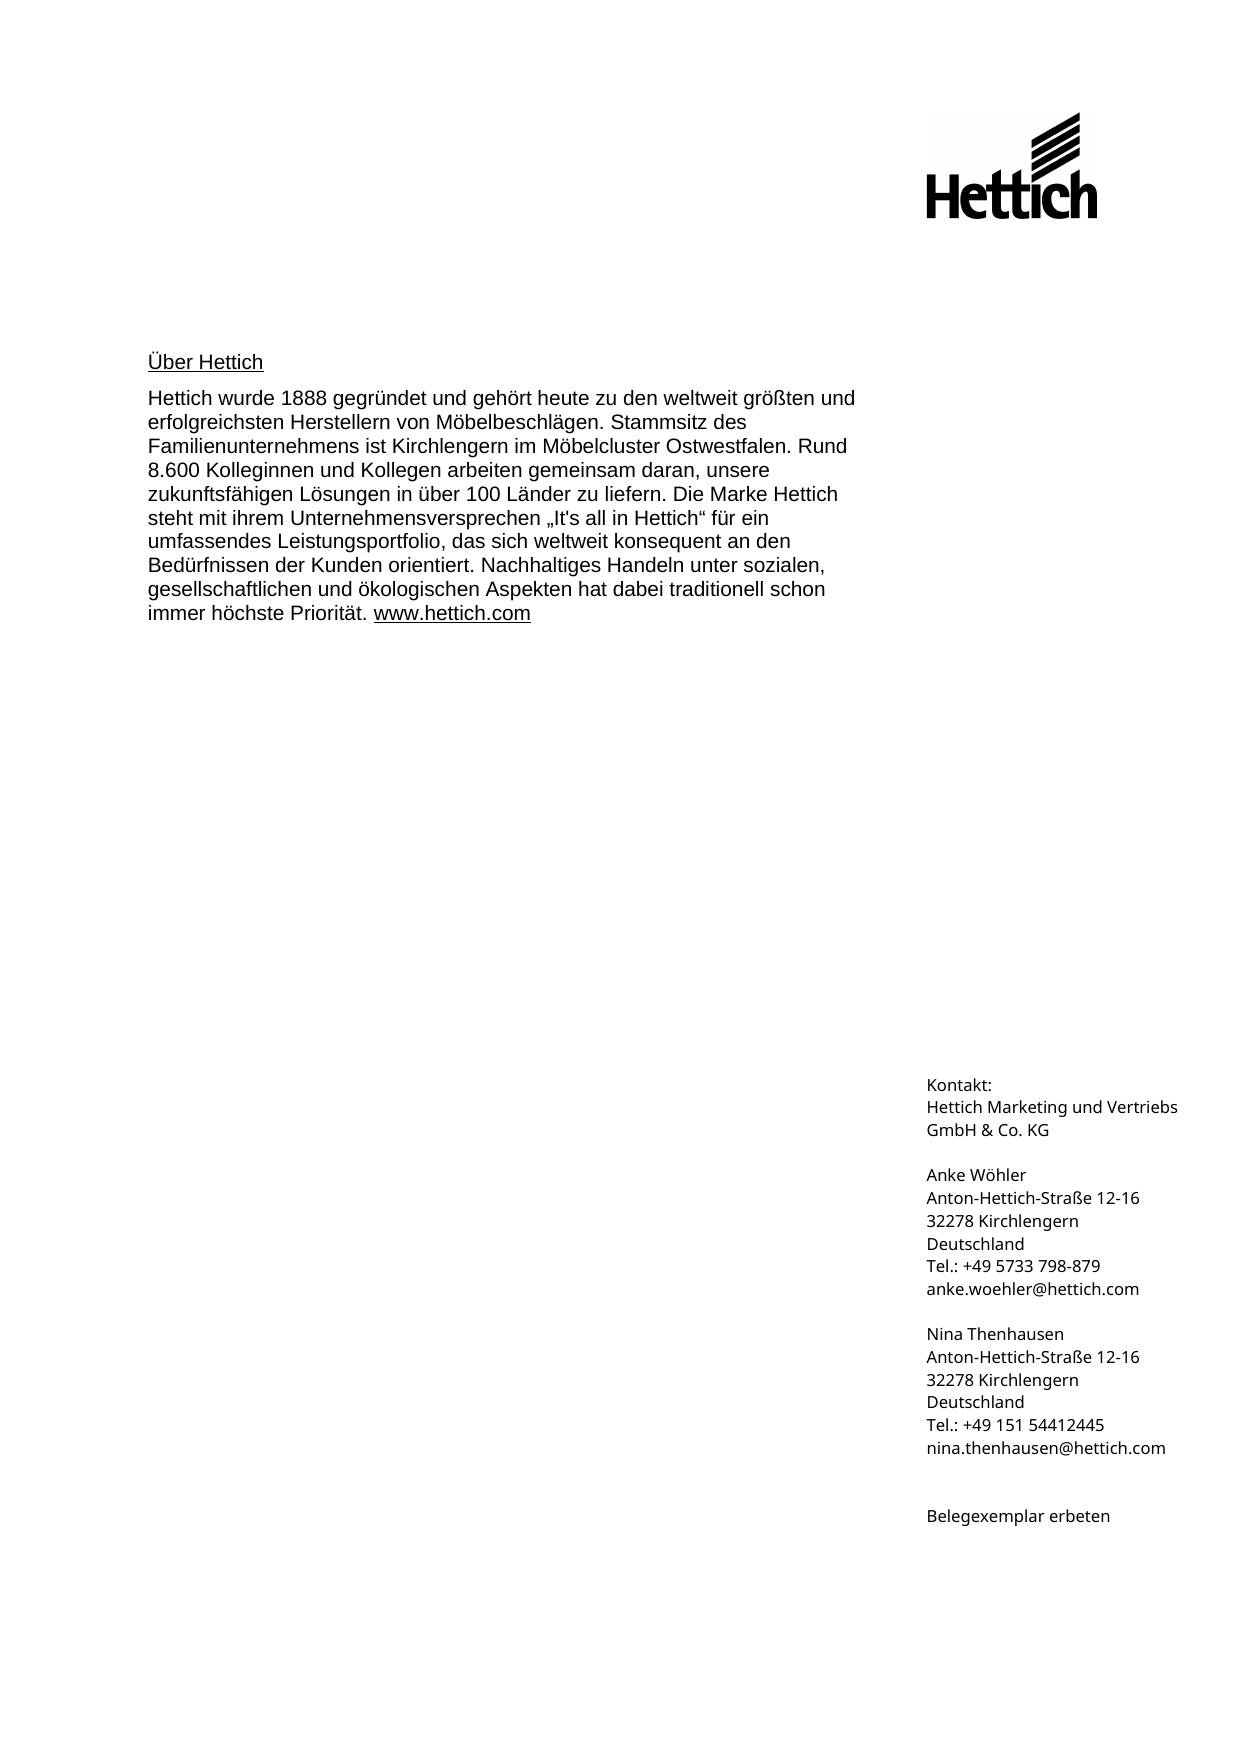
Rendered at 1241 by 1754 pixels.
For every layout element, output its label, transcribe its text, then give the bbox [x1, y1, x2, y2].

text Über Hettich [148, 350, 886, 374]
text Hettich wurde 1888 gegründet und gehört heute zu den weltweit größten und erfolgreichsten Herstellern von Möbelbeschlägen. Stammsitz des Familienunternehmens ist Kirchlengern im Möbelcluster Ostwestfalen. Rund 8.600 Kolleginnen und Kollegen arbeiten gemeinsam daran, unsere zukunftsfähigen Lösungen in über 100 Länder zu liefern. Die Marke Hettich steht mit ihrem Unternehmensversprechen „It's all in Hettich“ für ein umfassendes Leistungsportfolio, das sich weltweit konsequent an den Bedürfnissen der Kunden orientiert. Nachhaltiges Handeln unter sozialen, gesellschaftlichen und ökologischen Aspekten hat dabei traditionell schon immer höchste Priorität. www.hettich.com [148, 386, 886, 625]
picture [926, 112, 1097, 219]
